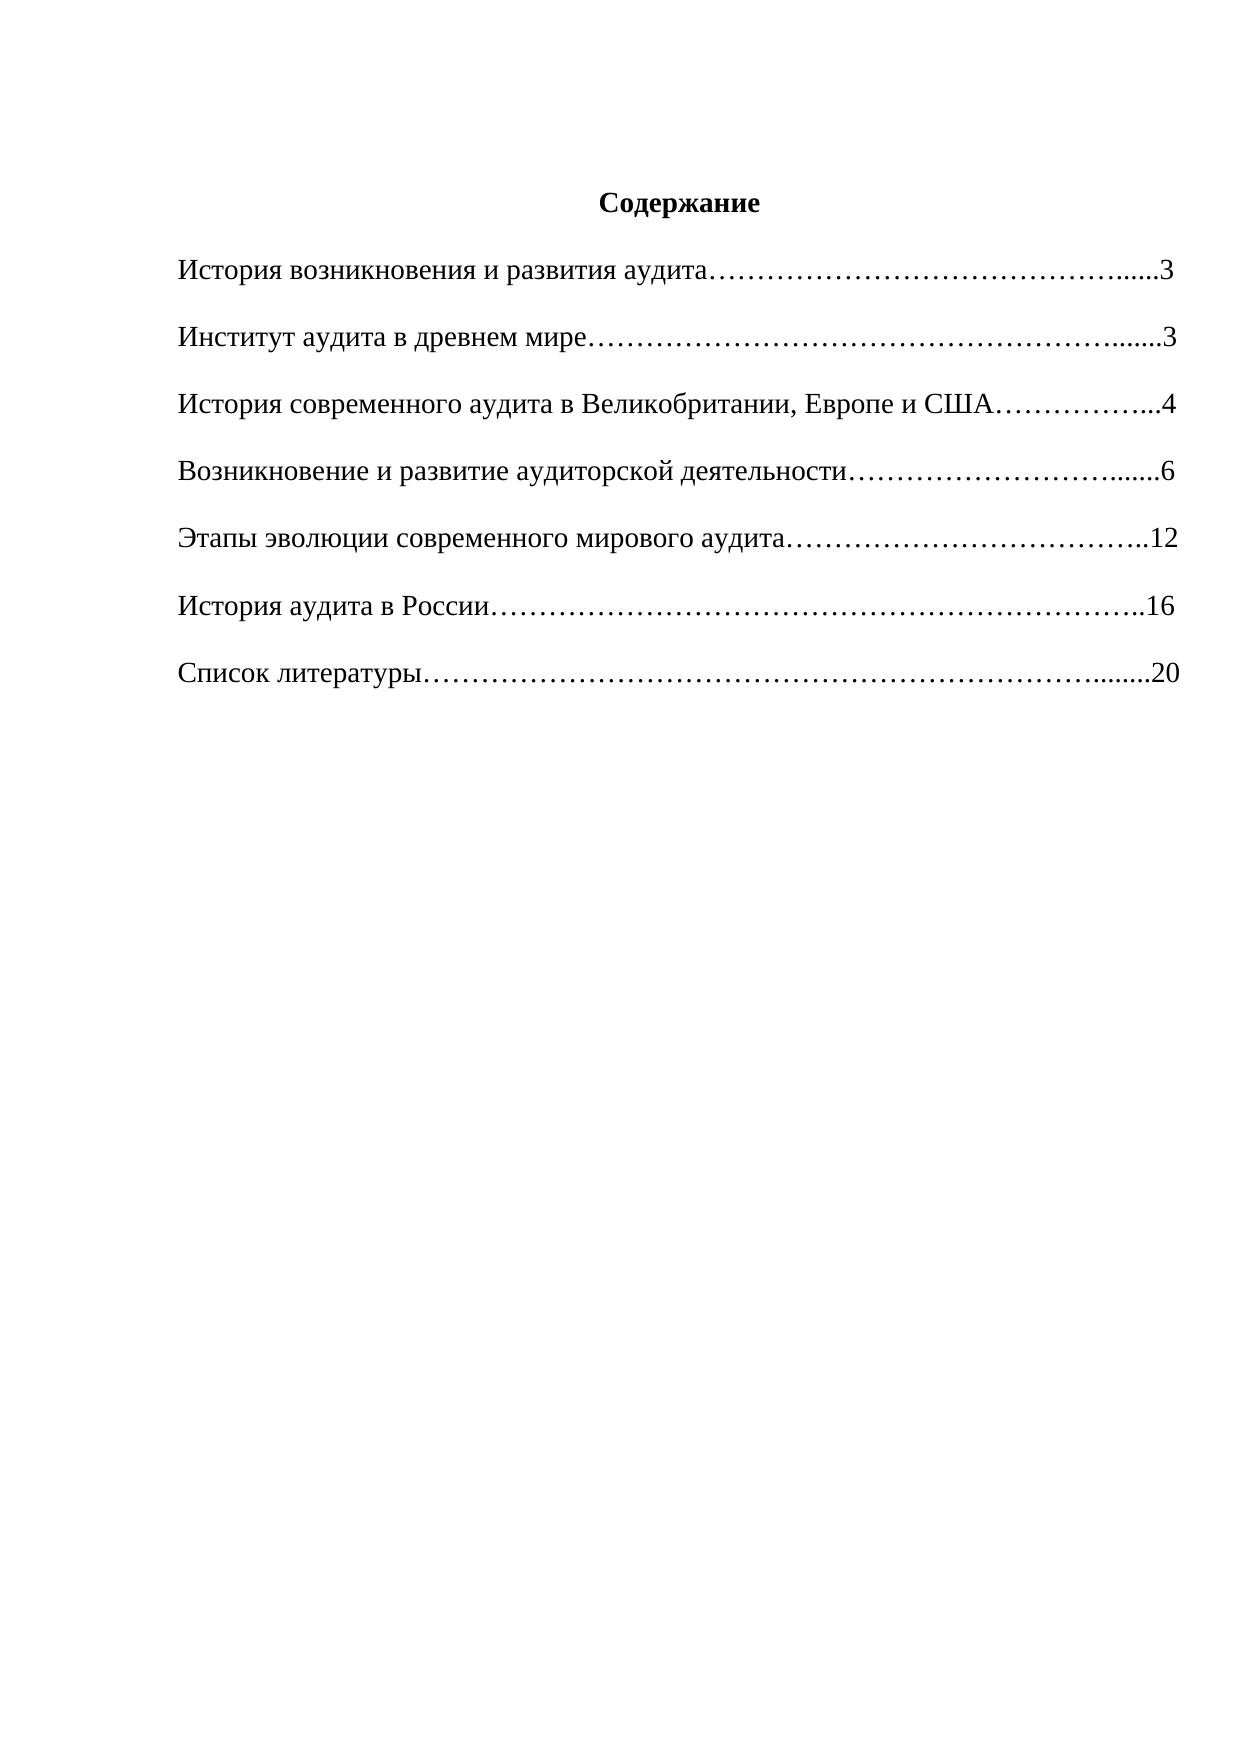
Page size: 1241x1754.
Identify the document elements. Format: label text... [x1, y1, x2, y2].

text Этапы эволюции современного мирового аудита………………………………..12 [177, 521, 1181, 554]
text Список литературы……………………………………………………………........20 [177, 655, 1181, 688]
text История аудита в России…………………………………………………………..16 [177, 588, 1181, 621]
text История возникновения и развития аудита……………………………………......3 [177, 252, 1181, 286]
text Институт аудита в древнем мире……………………………………………….......3 [177, 319, 1181, 353]
text Содержание [177, 185, 1181, 219]
text Возникновение и развитие аудиторской деятельности……………………….......6 [177, 453, 1181, 487]
text История современного аудита в Великобритании, Европе и США……………...4 [177, 386, 1181, 420]
